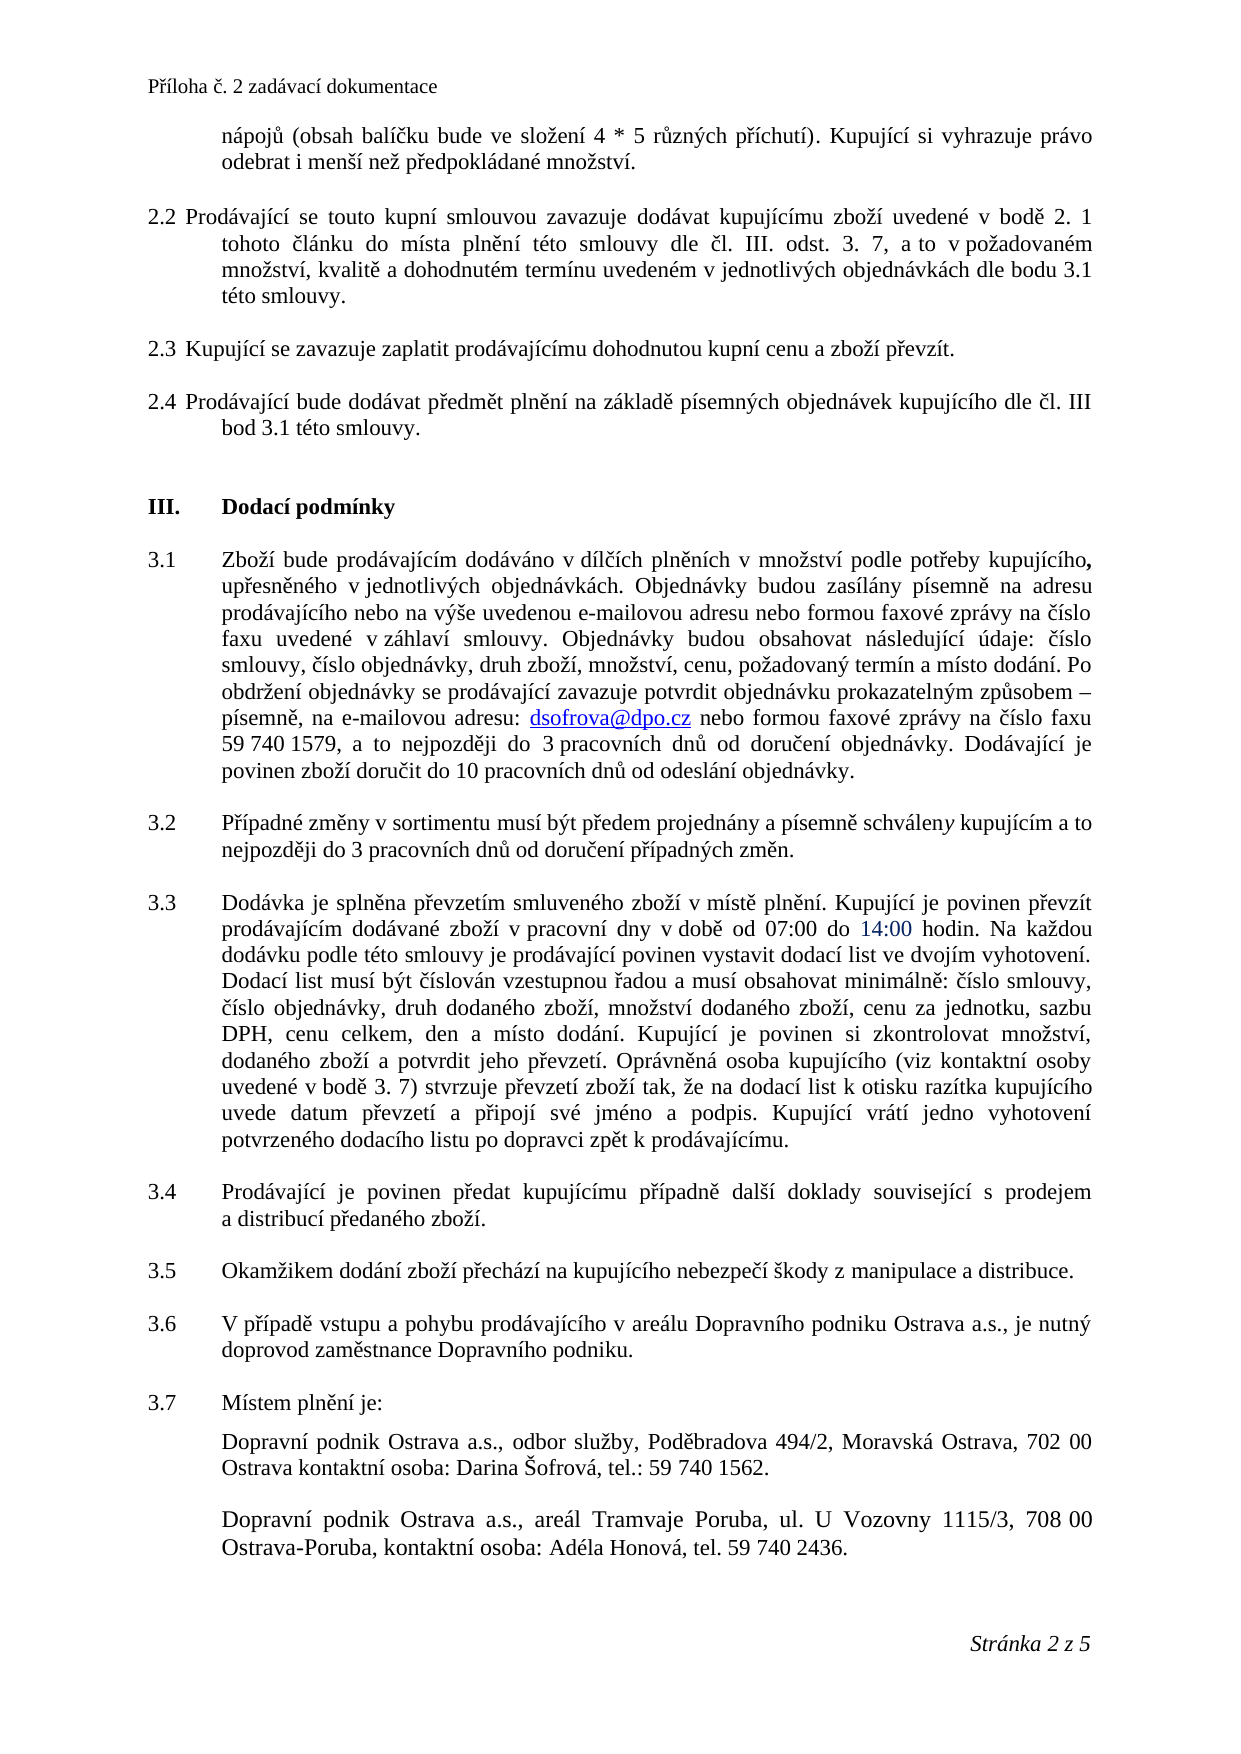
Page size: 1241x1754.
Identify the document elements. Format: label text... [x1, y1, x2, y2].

list Kupující se zavazuje zaplatit prodávajícímu dohodnutou kupní cenu a zboží převzít. [148, 335, 1093, 361]
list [148, 122, 1093, 174]
list Místem plnění je: [148, 1389, 1093, 1416]
text Dopravní podnik Ostrava a.s., odbor služby, Poděbradova 494/2, Moravská Ostrava, 702 00 Ostrava kontaktní osoba: Darina Šofrová, tel.: 59 740 1562. [148, 1428, 1093, 1481]
text Dopravní podnik Ostrava a.s., areál Tramvaje Poruba, ul. U Vozovny 1115/3, 708 00 Ostrava-Poruba, kontaktní osoba: Adéla Honová, tel. 59 740 2436. [148, 1505, 1093, 1560]
list Prodávající je povinen předat kupujícímu případně další doklady související s prodejem a distribucí předaného zboží. [148, 1178, 1093, 1231]
list Dodávka je splněna převzetím smluveného zboží v místě plnění. Kupující je povinen převzít prodávajícím dodávané zboží v pracovní dny v době od 07:00 do 14:00 hodin. Na každou dodávku podle této smlouvy je prodávající povinen vystavit dodací list ve dvojím vyhotovení. Dodací list musí být číslován vzestupnou řadou a musí obsahovat minimálně: číslo smlouvy, číslo objednávky, druh dodaného zboží, množství dodaného zboží, cenu za jednotku, sazbu DPH, cenu celkem, den a místo dodání. Kupující je povinen si zkontrolovat množství, dodaného zboží a potvrdit jeho převzetí. Oprávněná osoba kupujícího (viz kontaktní osoby uvedené v bodě 3. 7) stvrzuje převzetí zboží tak, že na dodací list k otisku razítka kupujícího uvede datum převzetí a připojí své jméno a podpis. Kupující vrátí jedno vyhotovení potvrzeného dodacího listu po dopravci zpět k prodávajícímu. [148, 888, 1093, 1152]
list Okamžikem dodání zboží přechází na kupujícího nebezpečí škody z manipulace a distribuce. [148, 1257, 1093, 1284]
list Zboží bude prodávajícím dodáváno v dílčích plněních v množství podle potřeby kupujícího, upřesněného v jednotlivých objednávkách. Objednávky budou zasílány písemně na adresu prodávajícího nebo na výše uvedenou e-mailovou adresu nebo formou faxové zprávy na číslo faxu uvedené v záhlaví smlouvy. Objednávky budou obsahovat následující údaje: číslo smlouvy, číslo objednávky, druh zboží, množství, cenu, požadovaný termín a místo dodání. Po obdržení objednávky se prodávající zavazuje potvrdit objednávku prokazatelným způsobem – písemně, na e-mailovou adresu: dsofrova@dpo.cz nebo formou faxové zprávy na číslo faxu 59 740 1579, a to nejpozději do 3 pracovních dnů od doručení objednávky. Dodávající je povinen zboží doručit do 10 pracovních dnů od odeslání objednávky. [148, 546, 1093, 783]
list Případné změny v sortimentu musí být předem projednány a písemně schváleny kupujícím a to nejpozději do 3 pracovních dnů od doručení případných změn. [148, 809, 1093, 862]
list Prodávající se touto kupní smlouvou zavazuje dodávat kupujícímu zboží uvedené v bodě 2. 1 tohoto článku do místa plnění této smlouvy dle čl. III. odst. 3. 7, a to v požadovaném množství, kvalitě a dohodnutém termínu uvedeném v jednotlivých objednávkách dle bodu 3.1 této smlouvy. [148, 203, 1093, 309]
list Prodávající bude dodávat předmět plnění na základě písemných objednávek kupujícího dle čl. III bod 3.1 této smlouvy. [148, 388, 1093, 441]
text III. Dodací podmínky [148, 493, 1093, 519]
list V případě vstupu a pohybu prodávajícího v areálu Dopravního podniku Ostrava a.s., je nutný doprovod zaměstnance Dopravního podniku. [148, 1310, 1093, 1363]
